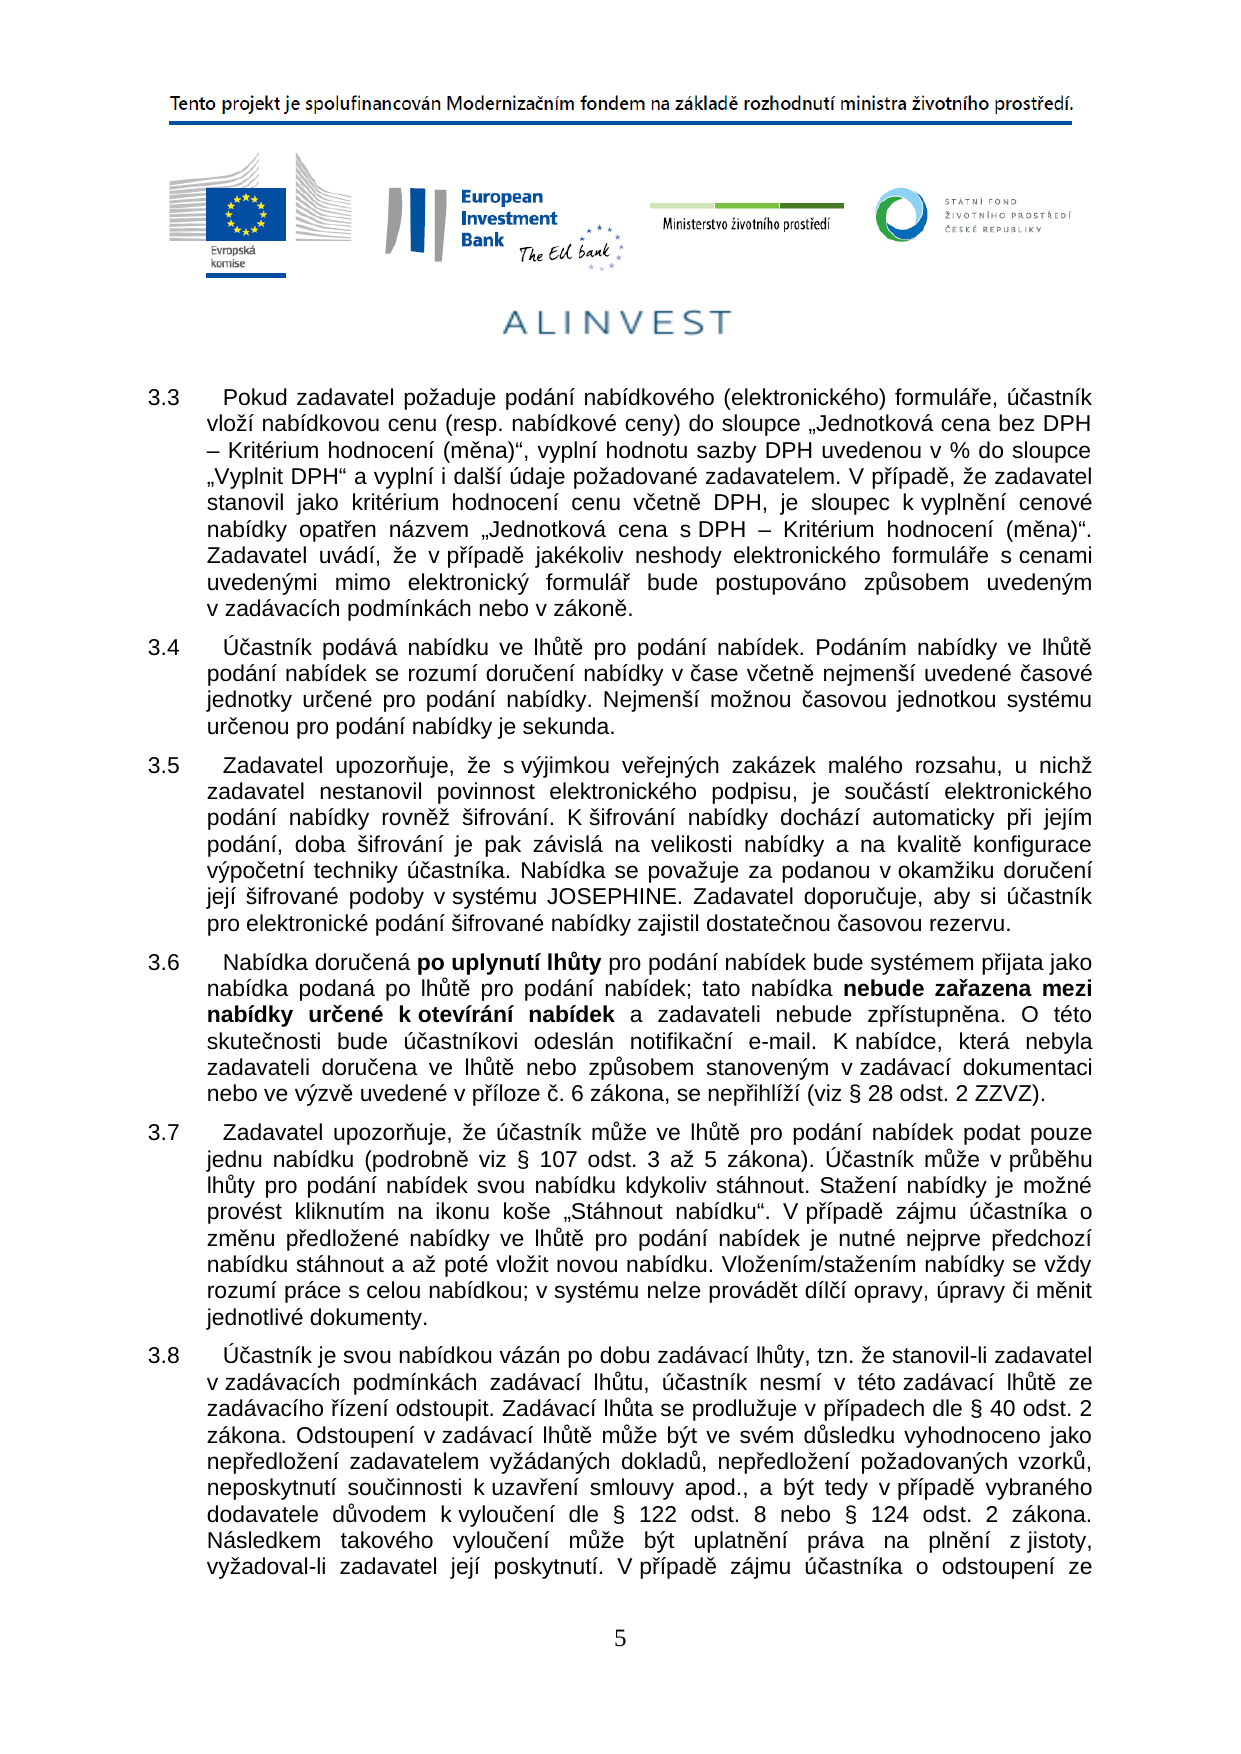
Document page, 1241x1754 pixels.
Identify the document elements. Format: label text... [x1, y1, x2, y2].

text 3.4 Účastník podává nabídku ve lhůtě pro podání nabídek. Podáním nabídky ve lhůtě podání nabídek se rozumí doručení nabídky v čase včetně nejmenší uvedené časové jednotky určené pro podání nabídky. Nejmenší možnou časovou jednotkou systému určenou pro podání nabídky je sekunda. [148, 634, 1093, 739]
text 3.6 Nabídka doručená po uplynutí lhůty pro podání nabídek bude systémem přijata jako nabídka podaná po lhůtě pro podání nabídek; tato nabídka nebude zařazena mezi nabídky určené k otevírání nabídek a zadavateli nebude zpřístupněna. O této skutečnosti bude účastníkovi odeslán notifikační e-mail. K nabídce, která nebyla zadavateli doručena ve lhůtě nebo způsobem stanoveným v zadávací dokumentaci nebo ve výzvě uvedené v příloze č. 6 zákona, se nepřihlíží (viz § 28 odst. 2 ZZVZ). [148, 948, 1093, 1107]
text 3.3 Pokud zadavatel požaduje podání nabídkového (elektronického) formuláře, účastník vloží nabídkovou cenu (resp. nabídkové ceny) do sloupce „Jednotková cena bez DPH – Kritérium hodnocení (měna)“, vyplní hodnotu sazby DPH uvedenou v % do sloupce „Vyplnit DPH“ a vyplní i další údaje požadované zadavatelem. V případě, že zadavatel stanovil jako kritérium hodnocení cenu včetně DPH, je sloupec k vyplnění cenové nabídky opatřen názvem „Jednotková cena s DPH – Kritérium hodnocení (měna)“. Zadavatel uvádí, že v případě jakékoliv neshody elektronického formuláře s cenami uvedenými mimo elektronický formulář bude postupováno způsobem uvedeným v zadávacích podmínkách nebo v zákoně. [148, 384, 1093, 621]
text 3.5 Zadavatel upozorňuje, že s výjimkou veřejných zakázek malého rozsahu, u nichž zadavatel nestanovil povinnost elektronického podpisu, je součástí elektronického podání nabídky rovněž šifrování. K šifrování nabídky dochází automaticky při jejím podání, doba šifrování je pak závislá na velikosti nabídky a na kvalitě konfigurace výpočetní techniky účastníka. Nabídka se považuje za podanou v okamžiku doručení její šifrované podoby v systému JOSEPHINE. Zadavatel doporučuje, aby si účastník pro elektronické podání šifrované nabídky zajistil dostatečnou časovou rezervu. [148, 752, 1093, 936]
text 3.7 Zadavatel upozorňuje, že účastník může ve lhůtě pro podání nabídek podat pouze jednu nabídku (podrobně viz § 107 odst. 3 až 5 zákona). Účastník může v průběhu lhůty pro podání nabídek svou nabídku kdykoliv stáhnout. Stažení nabídky je možné provést kliknutím na ikonu koše „Stáhnout nabídku“. V případě zájmu účastníka o změnu předložené nabídky ve lhůtě pro podání nabídek je nutné nejprve předchozí nabídku stáhnout a až poté vložit novou nabídku. Vložením/stažením nabídky se vždy rozumí práce s celou nabídkou; v systému nelze provádět dílčí opravy, úpravy či měnit jednotlivé dokumenty. [148, 1119, 1093, 1330]
picture [147, 73, 1092, 292]
